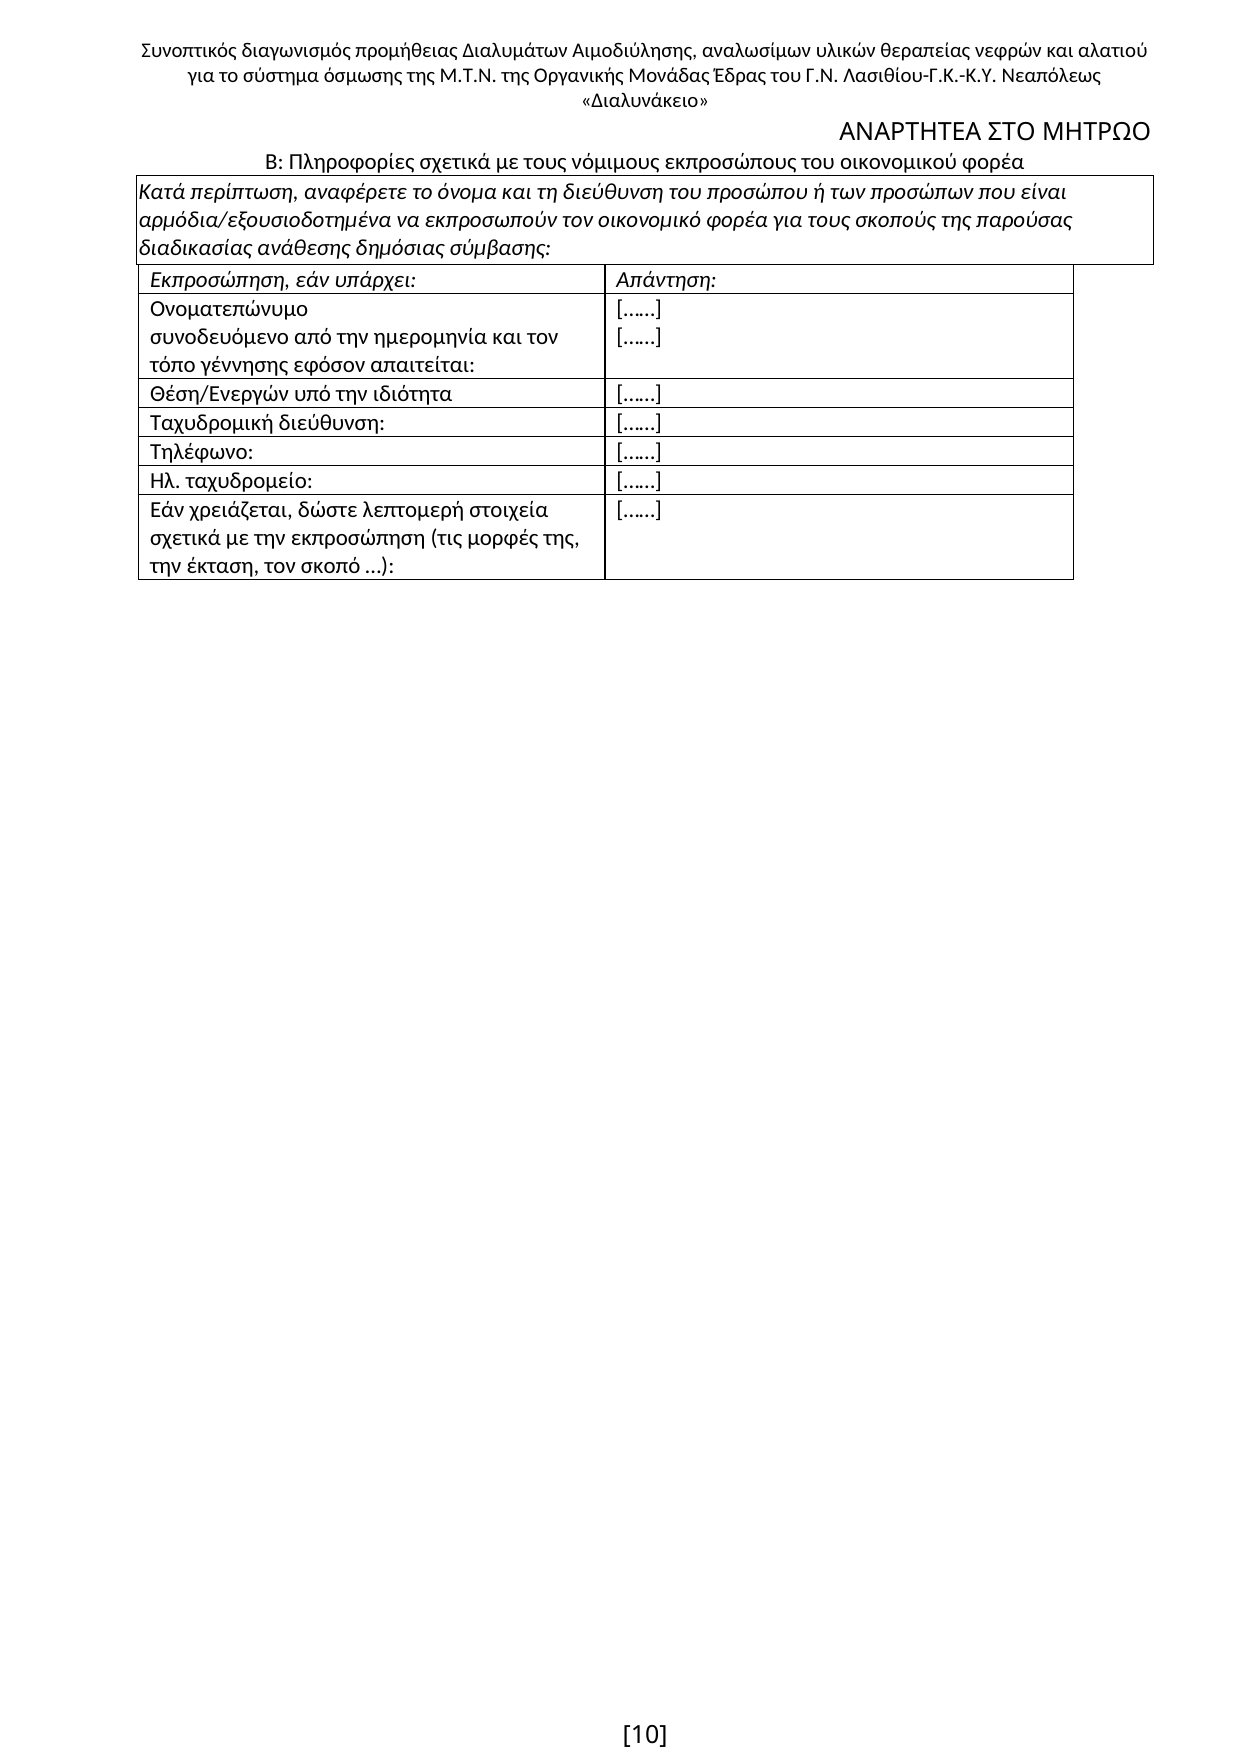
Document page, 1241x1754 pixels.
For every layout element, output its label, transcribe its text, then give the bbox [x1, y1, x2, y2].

table_cell [……] [606, 495, 1073, 579]
table_header Εκπροσώπηση, εάν υπάρχει: [139, 265, 604, 293]
table_cell Ονοματεπώνυμο συνοδευόμενο από την ημερομηνία και τον τόπο γέννησης εφόσον απαιτείται: [139, 294, 604, 378]
table_cell [……] [606, 437, 1073, 465]
text Κατά περίπτωση, αναφέρετε το όνομα και τη διεύθυνση του προσώπου ή των προσώπων που είναι αρμόδια/εξουσιοδοτημένα να εκπροσωπούν τον οικονομικό φορέα για τους σκοπούς της παρούσας διαδικασίας ανάθεσης δημόσιας σύμβασης: [137, 176, 1153, 264]
table_cell [……] [606, 379, 1073, 407]
table_cell [……] [606, 408, 1073, 436]
table_cell Θέση/Ενεργών υπό την ιδιότητα [139, 379, 604, 407]
text Β: Πληροφορίες σχετικά με τους νόμιμους εκπροσώπους του οικονομικού φορέα [138, 147, 1151, 175]
table_cell Εάν χρειάζεται, δώστε λεπτομερή στοιχεία σχετικά με την εκπροσώπηση (τις μορφές της, την έκταση, τον σκοπό …): [139, 495, 604, 579]
table_cell Ταχυδρομική διεύθυνση: [139, 408, 604, 436]
table_header Απάντηση: [606, 265, 1073, 293]
table_cell Τηλέφωνο: [139, 437, 604, 465]
table_cell [……] [……] [606, 294, 1073, 378]
table_cell Ηλ. ταχυδρομείο: [139, 466, 604, 494]
table_cell [……] [606, 466, 1073, 494]
